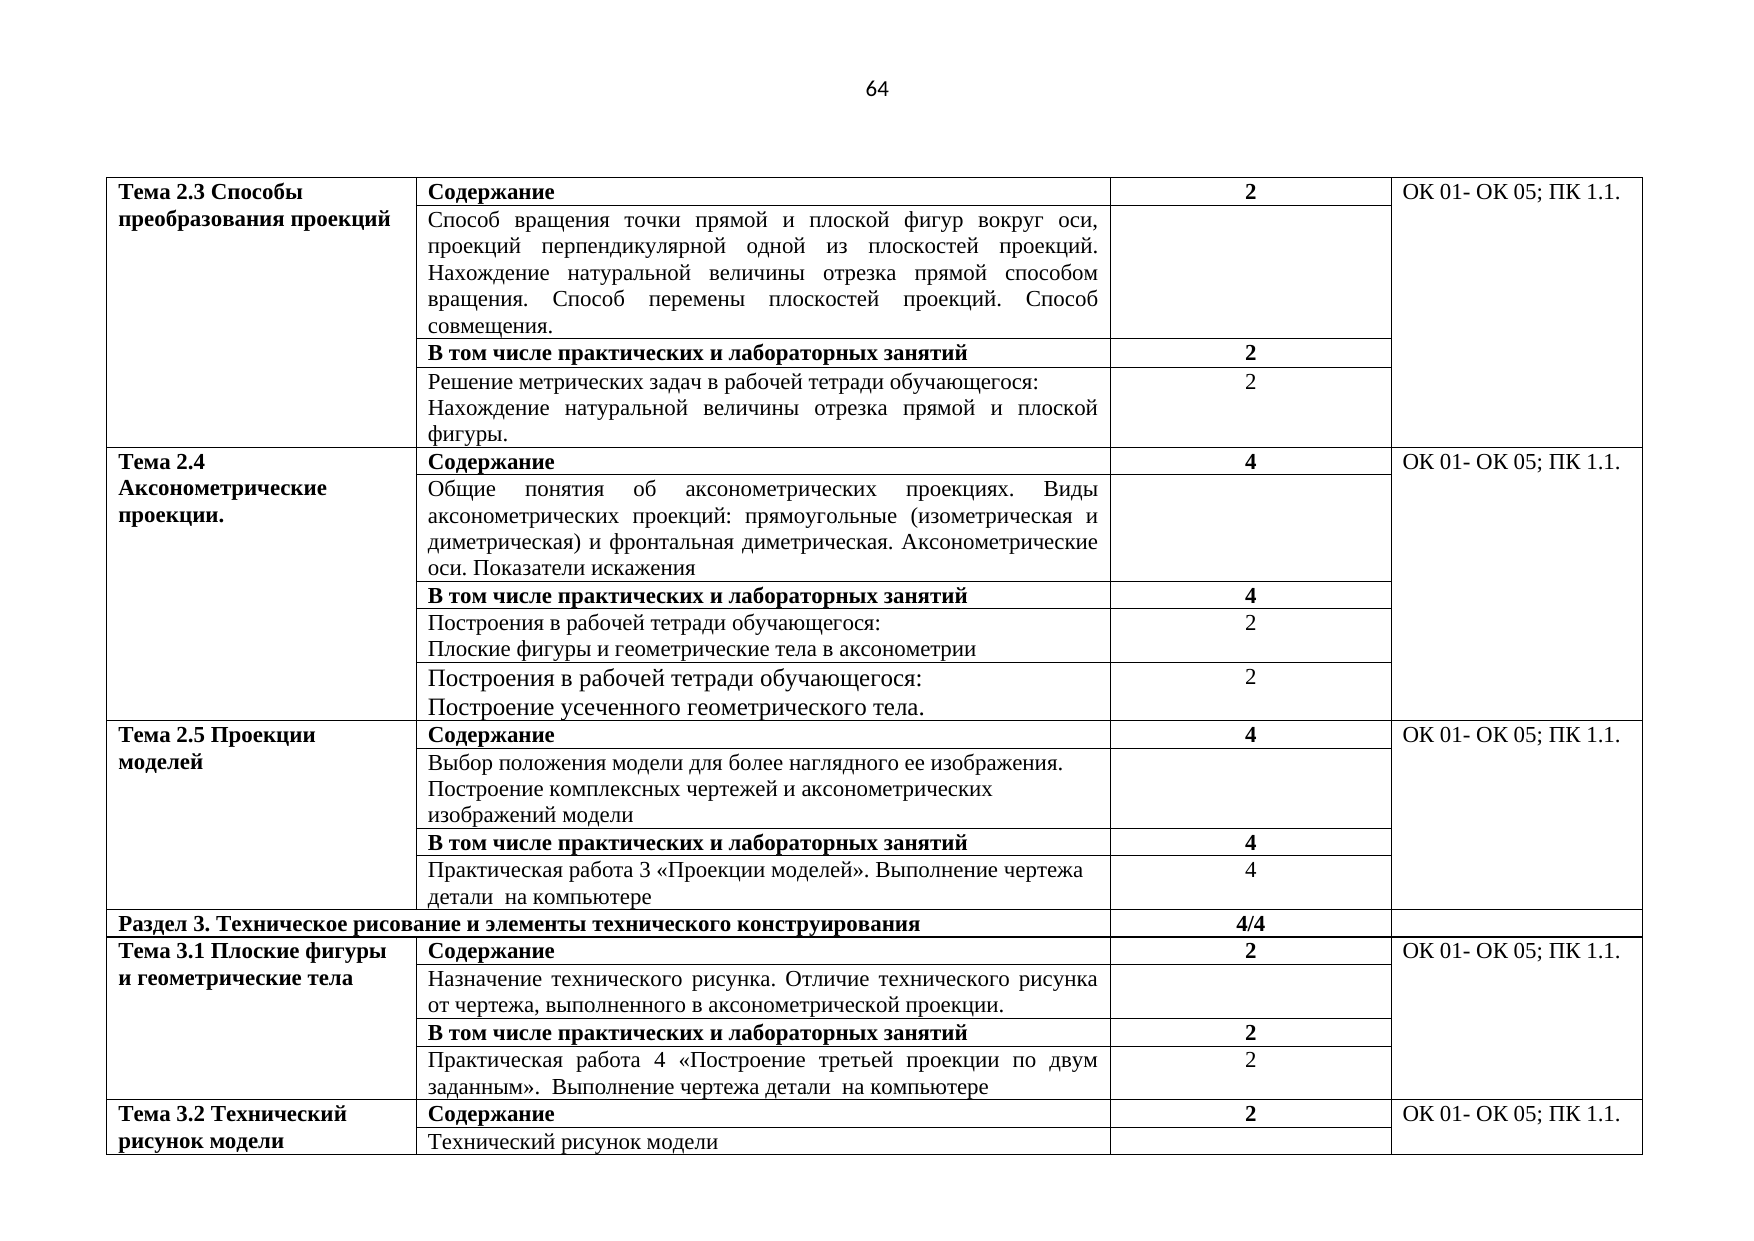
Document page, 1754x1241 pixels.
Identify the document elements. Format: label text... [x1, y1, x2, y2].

table_cell ОК 01- ОК 05; ПК 1.1. [1392, 448, 1642, 720]
table_cell [1111, 1128, 1391, 1154]
table_cell Технический рисунок модели [417, 1128, 1110, 1154]
table_cell Содержание [417, 721, 1110, 748]
table_cell 4 [1111, 582, 1391, 608]
table_cell 4/4 [1111, 910, 1391, 936]
table_cell 2 [1111, 368, 1391, 447]
table_cell 2 [1111, 1100, 1391, 1127]
table_cell Практическая работа 4 «Построение третьей проекции по двум заданным». Выполнение чертежа детали на компьютере [417, 1047, 1110, 1099]
table_cell Тема 2.4 Аксонометрические проекции. [107, 448, 416, 720]
table_cell В том числе практических и лабораторных занятий [417, 339, 1110, 367]
table_cell Общие понятия об аксонометрических проекциях. Виды аксонометрических проекций: прямоугольные (изометрическая и диметрическая) и фронтальная диметрическая. Аксонометрические оси. Показатели искажения [417, 475, 1110, 581]
table_cell Тема 2.3 Способы преобразования проекций [107, 178, 416, 447]
table_cell Способ вращения точки прямой и плоской фигур вокруг оси, проекций перпендикулярной одной из плоскостей проекций. Нахождение натуральной величины отрезка прямой способом вращения. Способ перемены плоскостей проекций. Способ совмещения. [417, 206, 1110, 338]
table_cell Решение метрических задач в рабочей тетради обучающегося: Нахождение натуральной величины отрезка прямой и плоской фигуры. [417, 368, 1110, 447]
table_cell Тема 3.1 Плоские фигуры и геометрические тела [107, 938, 416, 1099]
table_cell Тема 3.2 Технический рисунок модели [107, 1100, 416, 1154]
table_cell В том числе практических и лабораторных занятий [417, 1019, 1110, 1046]
table_cell Практическая работа 3 «Проекции моделей». Выполнение чертежа детали на компьютере [417, 856, 1110, 909]
table_cell Содержание [417, 178, 1110, 205]
table_cell 4 [1111, 829, 1391, 855]
table_cell Назначение технического рисунка. Отличие технического рисунка от чертежа, выполненного в аксонометрической проекции. [417, 965, 1110, 1018]
table_cell 2 [1111, 178, 1391, 205]
table_cell Выбор положения модели для более наглядного ее изображения. Построение комплексных чертежей и аксонометрических изображений модели [417, 749, 1110, 828]
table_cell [1392, 178, 1642, 447]
table_cell ОК 01- ОК 05; ПК 1.1. [1392, 721, 1642, 909]
table_cell Построения в рабочей тетради обучающегося: Плоские фигуры и геометрические тела в аксонометрии [417, 609, 1110, 662]
table_cell ОК 01- ОК 05; ПК 1.1. [1392, 938, 1642, 1099]
table_cell Содержание [417, 938, 1110, 964]
table_cell В том числе практических и лабораторных занятий [417, 582, 1110, 608]
table_cell Содержание [417, 448, 1110, 474]
table_cell [1111, 206, 1391, 338]
table_cell 4 [1111, 856, 1391, 909]
table_cell 2 [1111, 938, 1391, 964]
table_cell 2 [1111, 663, 1391, 720]
table_cell 4 [1111, 721, 1391, 748]
table_cell Раздел 3. Техническое рисование и элементы технического конструирования [107, 910, 1110, 936]
table_cell [1392, 910, 1642, 936]
table_cell 4 [1111, 448, 1391, 474]
table_cell 2 [1111, 1047, 1391, 1099]
table_cell 2 [1111, 1019, 1391, 1046]
table_cell [1111, 475, 1391, 581]
table_cell Тема 2.5 Проекции моделей [107, 721, 416, 909]
table_cell В том числе практических и лабораторных занятий [417, 829, 1110, 855]
table_cell [1111, 749, 1391, 828]
table_cell [1111, 965, 1391, 1018]
table_cell 2 [1111, 609, 1391, 662]
table_cell 2 [1111, 339, 1391, 367]
table_cell ОК 01- ОК 05; ПК 1.1. [1392, 1100, 1642, 1154]
table_cell Содержание [417, 1100, 1110, 1127]
table_cell Построения в рабочей тетради обучающегося: Построение усеченного геометрического тела. [417, 663, 1110, 720]
